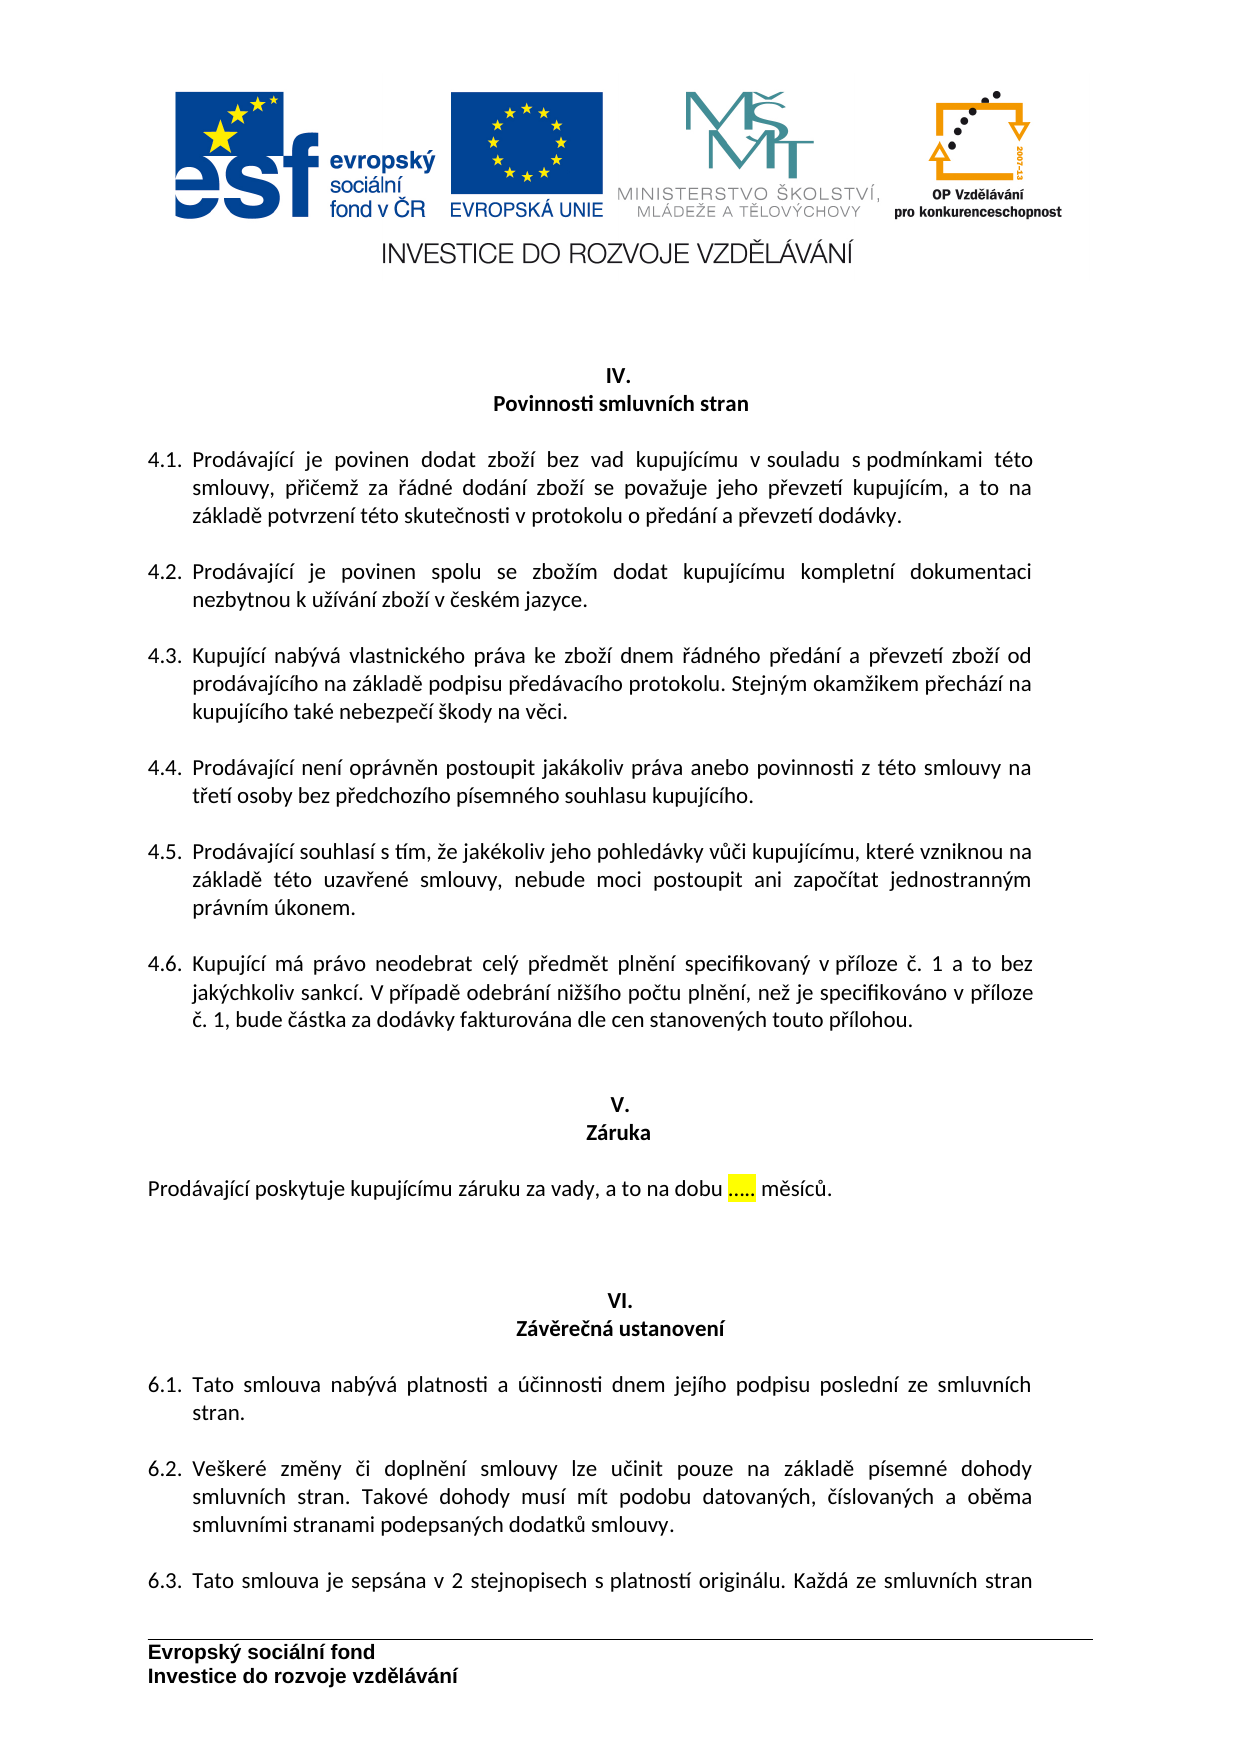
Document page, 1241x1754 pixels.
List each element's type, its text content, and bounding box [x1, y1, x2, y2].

list Prodávající není oprávněn postoupit jakákoliv práva anebo povinnosti z této smlouvy na třetí osoby bez předchozího písemného souhlasu kupujícího. [148, 753, 1033, 809]
list Veškeré změny či doplnění smlouvy lze učinit pouze na základě písemné dohody smluvních stran. Takové dohody musí mít podobu datovaných, číslovaných a oběma smluvními stranami podepsaných dodatků smlouvy. [148, 1454, 1033, 1538]
text Závěrečná ustanovení [207, 1314, 1033, 1342]
text Povinnosti smluvních stran [204, 389, 1033, 417]
list Prodávající je povinen dodat zboží bez vad kupujícímu v souladu s podmínkami této smlouvy, přičemž za řádné dodání zboží se považuje jeho převzetí kupujícím, a to na základě potvrzení této skutečnosti v protokolu o předání a převzetí dodávky. [148, 445, 1033, 529]
text Prodávající poskytuje kupujícímu záruku za vady, a to na dobu ….. měsíců. [148, 1174, 728, 1202]
text VI. [207, 1286, 1033, 1314]
list Kupující má právo neodebrat celý předmět plnění specifikovaný v příloze č. 1 a to bez jakýchkoliv sankcí. V případě odebrání nižšího počtu plnění, než je specifikováno v příloze č. 1, bude částka za dodávky fakturována dle cen stanovených touto přílohou. [148, 949, 1033, 1034]
text Prodávající poskytuje kupujícímu záruku za vady, a to na dobu ….. měsíců. [756, 1174, 1033, 1202]
text IV. [204, 361, 1033, 389]
list Kupující nabývá vlastnického práva ke zboží dnem řádného předání a převzetí zboží od prodávajícího na základě podpisu předávacího protokolu. Stejným okamžikem přechází na kupujícího také nebezpečí škody na věci. [148, 641, 1033, 725]
text Záruka [204, 1118, 1033, 1146]
list Prodávající je povinen spolu se zbožím dodat kupujícímu kompletní dokumentaci nezbytnou k užívání zboží v českém jazyce. [148, 557, 1033, 613]
picture [147, 73, 1090, 281]
list Tato smlouva nabývá platnosti a účinnosti dnem jejího podpisu poslední ze smluvních stran. [148, 1370, 1033, 1426]
list Prodávající souhlasí s tím, že jakékoliv jeho pohledávky vůči kupujícímu, které vzniknou na základě této uzavřené smlouvy, nebude moci postoupit ani započítat jednostranným právním úkonem. [148, 837, 1033, 922]
text V. [207, 1090, 1033, 1118]
